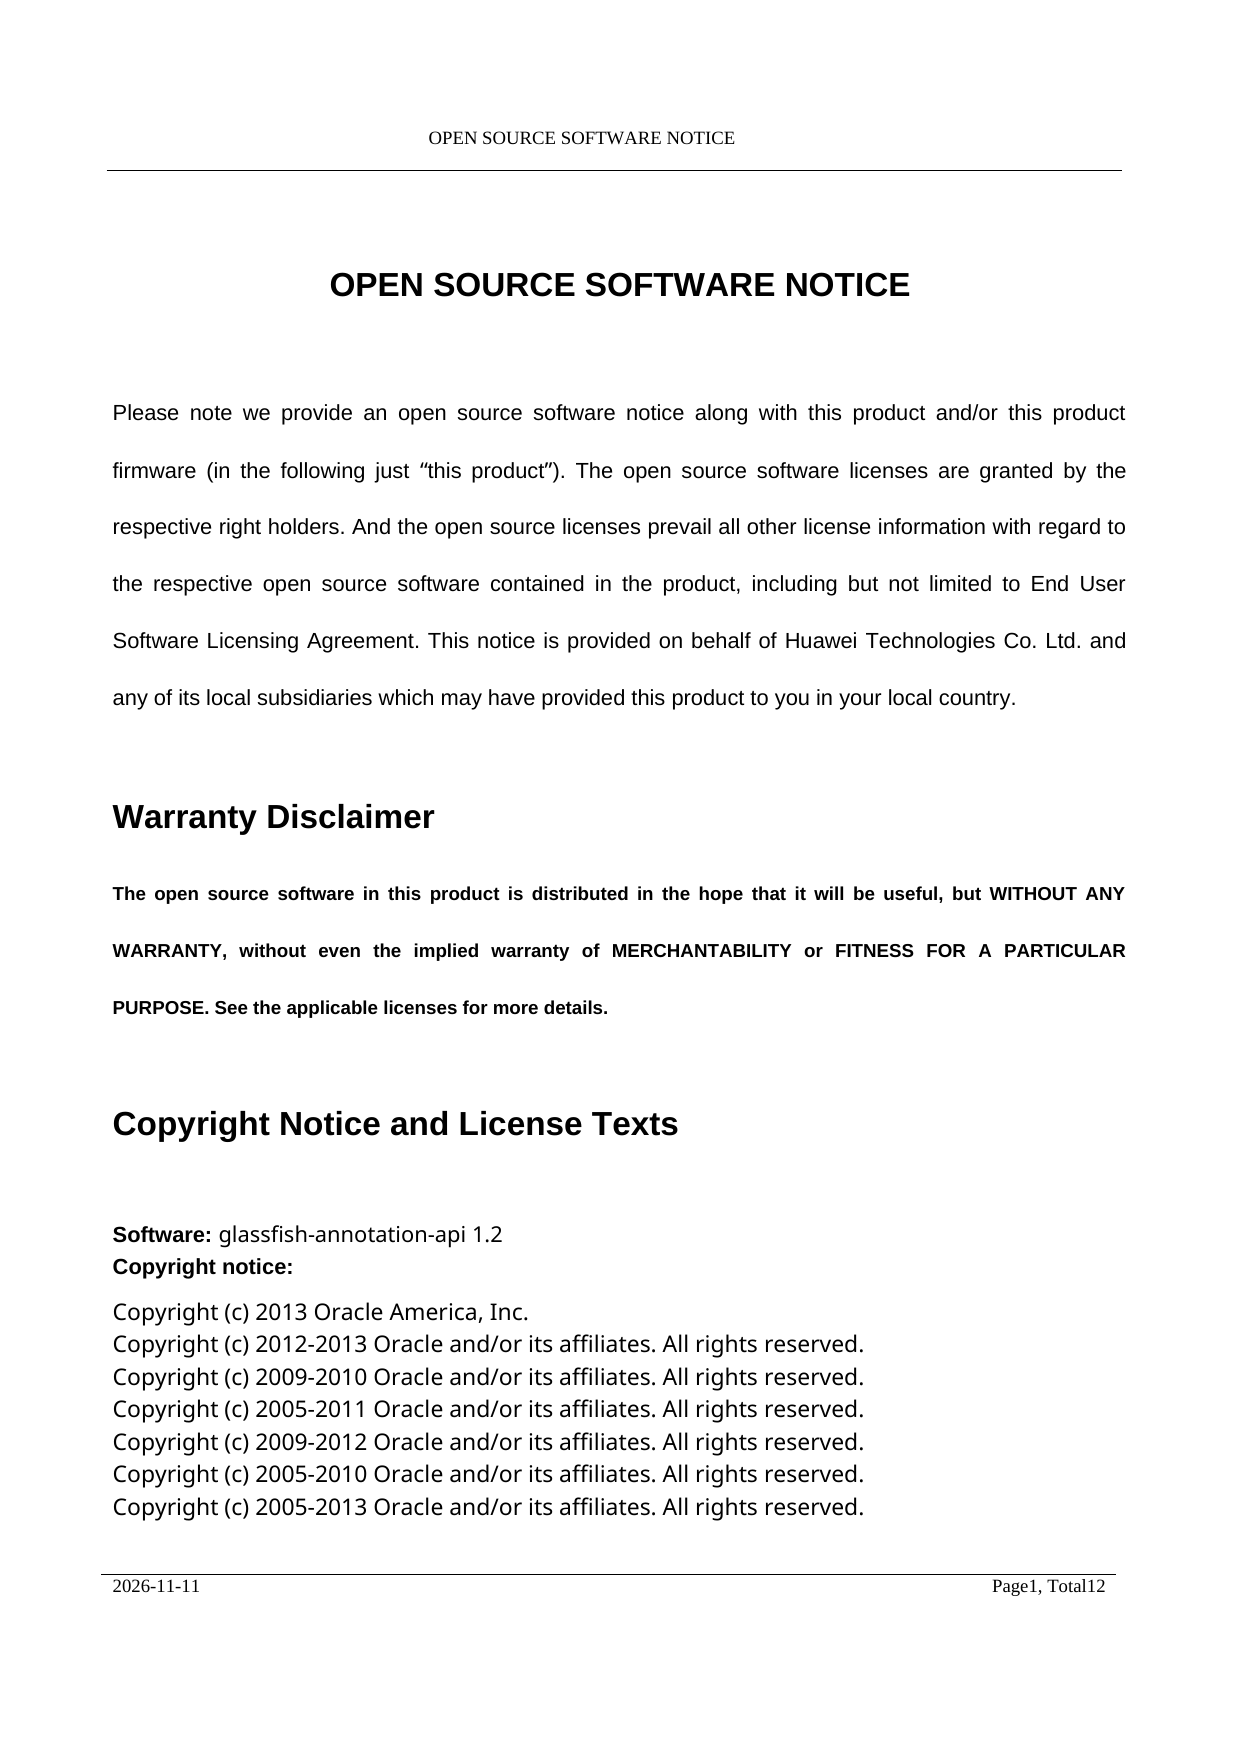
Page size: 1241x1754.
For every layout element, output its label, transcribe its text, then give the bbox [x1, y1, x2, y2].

text Copyright notice: [112, 1250, 1128, 1282]
text Please note we provide an open source software notice along with this product and/or this product firmware (in the following just “this product”). The open source software licenses are granted by the respective right holders. And the open source licenses prevail all other license information with regard to the respective open source software contained in the product, including but not limited to End User Software Licensing Agreement. This notice is provided on behalf of Huawei Technologies Co. Ltd. and any of its local subsidiaries which may have provided this product to you in your local country. [112, 397, 1128, 713]
text Software: glassfish-annotation-api 1.2 [112, 1217, 1128, 1250]
text OPEN SOURCE SOFTWARE NOTICE [112, 251, 1128, 316]
text Copyright (c) 2013 Oracle America, Inc. Copyright (c) 2012-2013 Oracle and/or its affiliates. All rights reserved. Copyright (c) 2009-2010 Oracle and/or its affiliates. All rights reserved. Copyright (c) 2005-2011 Oracle and/or its affiliates. All rights reserved. Copyright (c) 2009-2012 Oracle and/or its affiliates. All rights reserved. Copyright (c) 2005-2010 Oracle and/or its affiliates. All rights reserved. Copyright (c) 2005-2013 Oracle and/or its affiliates. All rights reserved. [112, 1295, 1128, 1555]
text Warranty Disclaimer [112, 784, 1128, 849]
text Copyright Notice and License Texts [112, 1091, 1128, 1156]
text The open source software in this product is distributed in the hope that it will be useful, but WITHOUT ANY WARRANTY, without even the implied warranty of MERCHANTABILITY or FITNESS FOR A PARTICULAR PURPOSE. See the applicable licenses for more details. [112, 877, 1128, 1024]
